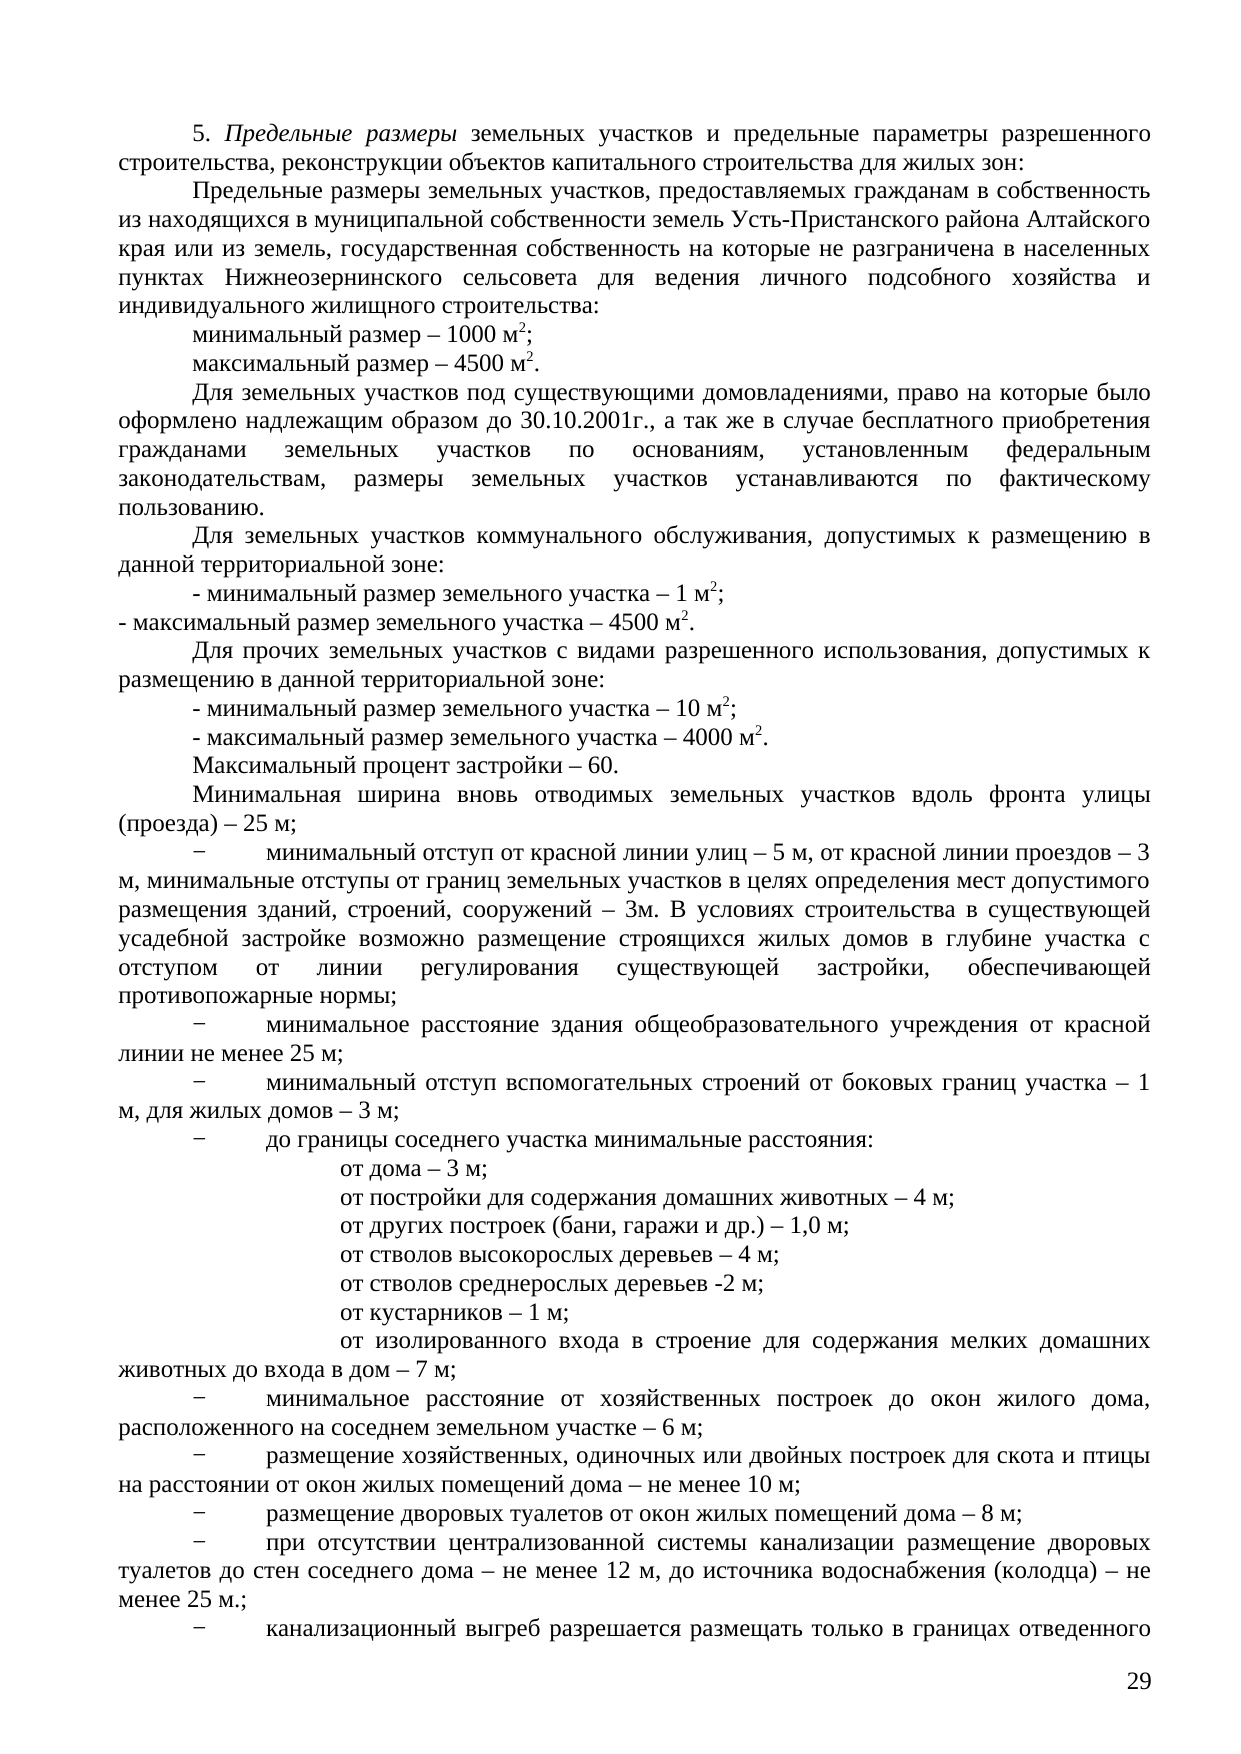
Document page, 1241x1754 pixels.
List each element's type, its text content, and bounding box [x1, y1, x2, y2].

text максимальный размер – 4500 м2. [118, 348, 1152, 377]
list минимальный отступ вспомогательных строений от боковых границ участка – 1 м, для жилых домов – 3 м; [118, 1067, 1152, 1124]
text - минимальный размер земельного участка – 10 м2; [118, 693, 1152, 722]
text от стволов среднерослых деревьев -2 м; [118, 1268, 1152, 1297]
text от кустарников – 1 м; [118, 1297, 1152, 1326]
text Для земельных участков под существующими домовладениями, право на которые было оформлено надлежащим образом до 30.10.2001г., а так же в случае бесплатного приобретения гражданами земельных участков по основаниям, установленным федеральным законодательствам, размеры земельных участков устанавливаются по фактическому пользованию. [118, 377, 1152, 521]
text от стволов высокорослых деревьев – 4 м; [118, 1239, 1152, 1268]
list минимальный отступ от красной линии улиц – 5 м, от красной линии проездов – 3 м, минимальные отступы от границ земельных участков в целях определения мест допустимого размещения зданий, строений, сооружений – 3м. В условиях строительства в существующей усадебной застройке возможно размещение строящихся жилых домов в глубине участка с отступом от линии регулирования существующей застройки, обеспечивающей противопожарные нормы; [118, 837, 1152, 1009]
list размещение дворовых туалетов от окон жилых помещений дома – 8 м; [118, 1498, 1152, 1527]
list минимальное расстояние здания общеобразовательного учреждения от красной линии не менее 25 м; [118, 1009, 1152, 1067]
list размещение хозяйственных, одиночных или двойных построек для скота и птицы на расстоянии от окон жилых помещений дома – не менее 10 м; [118, 1441, 1152, 1498]
list при отсутствии централизованной системы канализации размещение дворовых туалетов до стен соседнего дома – не менее 12 м, до источника водоснабжения (колодца) – не менее 25 м.; [118, 1527, 1152, 1613]
list до границы соседнего участка минимальные расстояния: [118, 1124, 1152, 1153]
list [118, 1613, 1152, 1642]
text Для земельных участков коммунального обслуживания, допустимых к размещению в данной территориальной зоне: [118, 521, 1152, 578]
text минимальный размер – 1000 м2; [118, 319, 1152, 348]
text - максимальный размер земельного участка – 4500 м2. [118, 607, 1152, 636]
text 5. Предельные размеры земельных участков и предельные параметры разрешенного строительства, реконструкции объектов капитального строительства для жилых зон: [118, 118, 1152, 176]
text Максимальный процент застройки – 60. [118, 751, 1152, 779]
text - максимальный размер земельного участка – 4000 м2. [118, 722, 1152, 751]
text от дома – 3 м; [118, 1153, 1152, 1182]
text от постройки для содержания домашних животных – 4 м; [118, 1182, 1152, 1211]
text от изолированного входа в строение для содержания мелких домашних животных до входа в дом – 7 м; [118, 1326, 1152, 1383]
list минимальное расстояние от хозяйственных построек до окон жилого дома, расположенного на соседнем земельном участке – 6 м; [118, 1383, 1152, 1441]
text Предельные размеры земельных участков, предоставляемых гражданам в собственность из находящихся в муниципальной собственности земель Усть-Пристанского района Алтайского края или из земель, государственная собственность на которые не разграничена в населенных пунктах Нижнеозернинского сельсовета для ведения личного подсобного хозяйства и индивидуального жилищного строительства: [118, 176, 1152, 319]
text Минимальная ширина вновь отводимых земельных участков вдоль фронта улицы (проезда) – 25 м; [118, 779, 1152, 837]
text от других построек (бани, гаражи и др.) – 1,0 м; [118, 1211, 1152, 1239]
text - минимальный размер земельного участка – 1 м2; [118, 578, 1152, 607]
text Для прочих земельных участков с видами разрешенного использования, допустимых к размещению в данной территориальной зоне: [118, 636, 1152, 693]
